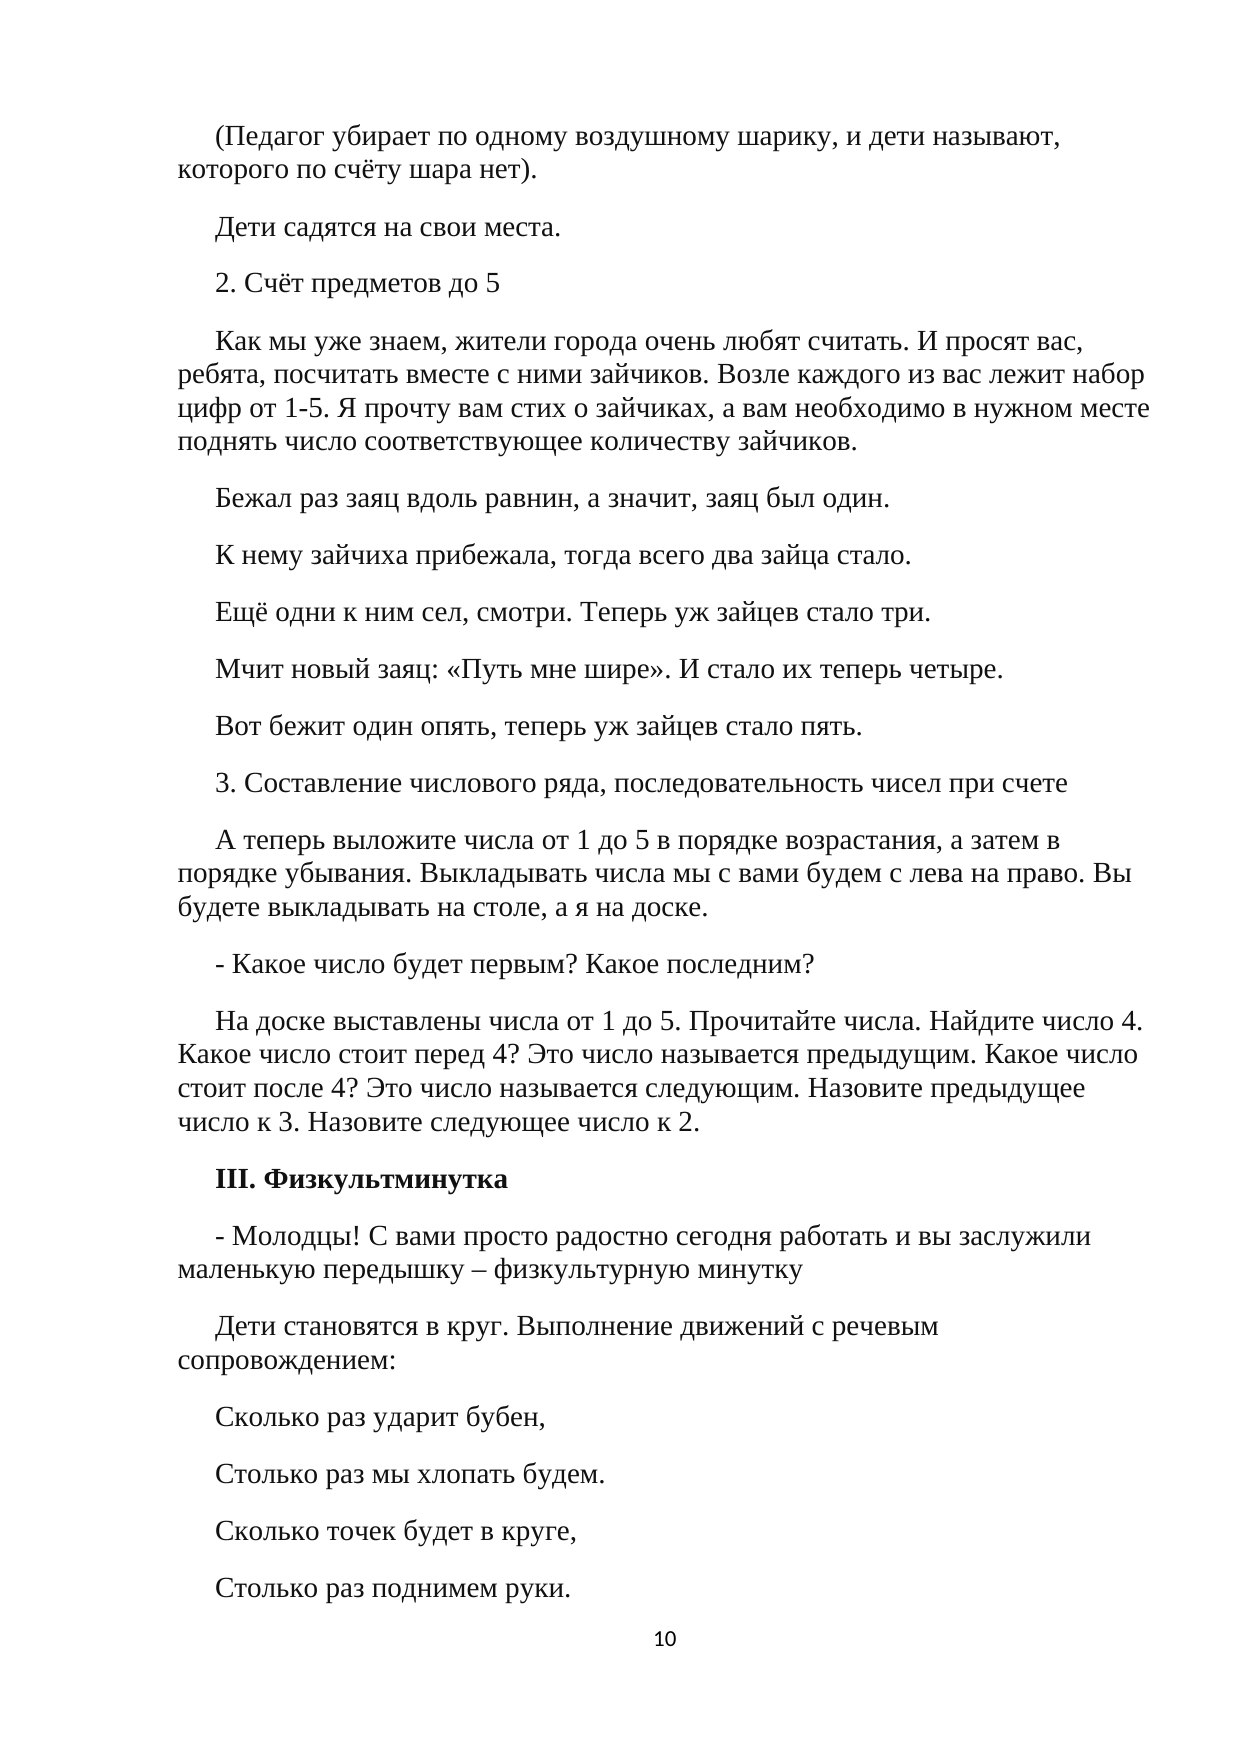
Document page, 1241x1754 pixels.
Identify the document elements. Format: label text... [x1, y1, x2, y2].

text Как мы уже знаем, жители города очень любят считать. И просят вас, ребята, посчитать вместе с ними зайчиков. Возле каждого из вас лежит набор цифр от 1-5. Я прочту вам стих о зайчиках, а вам необходимо в нужном месте поднять число соответствующее количеству зайчиков. [177, 323, 1152, 457]
text Ещё одни к ним сел, смотри. Теперь уж зайцев стало три. [177, 594, 1152, 628]
text Мчит новый заяц: «Путь мне шире». И стало их теперь четыре. [177, 651, 1152, 685]
text - Молодцы! С вами просто радостно сегодня работать и вы заслужили маленькую передышку – физкультурную минутку [177, 1218, 1152, 1285]
text К нему зайчиха прибежала, тогда всего два зайца стало. [177, 537, 1152, 571]
text Вот бежит один опять, теперь уж зайцев стало пять. [177, 708, 1152, 742]
text 2. Счёт предметов до 5 [177, 266, 1152, 299]
text А теперь выложите числа от 1 до 5 в порядке возрастания, а затем в порядке убывания. Выкладывать числа мы с вами будем с лева на право. Вы будете выкладывать на столе, а я на доске. [177, 822, 1152, 923]
text Сколько раз ударит бубен, [177, 1399, 1152, 1432]
text ІІІ. Физкультминутка [177, 1161, 1152, 1194]
text Сколько точек будет в круге, [177, 1513, 1152, 1546]
text (Педагог убирает по одному воздушному шарику, и дети называют, которого по счёту шара нет). [177, 118, 1152, 185]
text - Какое число будет первым? Какое последним? [177, 946, 1152, 980]
text Столько раз поднимем руки. [177, 1570, 1152, 1603]
text 3. Составление числового ряда, последовательность чисел при счете [177, 765, 1152, 799]
text Дети садятся на свои места. [177, 209, 1152, 242]
text Дети становятся в круг. Выполнение движений с речевым сопровождением: [177, 1308, 1152, 1375]
text Столько раз мы хлопать будем. [177, 1456, 1152, 1489]
text На доске выставлены числа от 1 до 5. Прочитайте числа. Найдите число 4. Какое число стоит перед 4? Это число называется предыдущим. Какое число стоит после 4? Это число называется следующим. Назовите предыдущее число к 3. Назовите следующее число к 2. [177, 1003, 1152, 1137]
text Бежал раз заяц вдоль равнин, а значит, заяц был один. [177, 480, 1152, 514]
